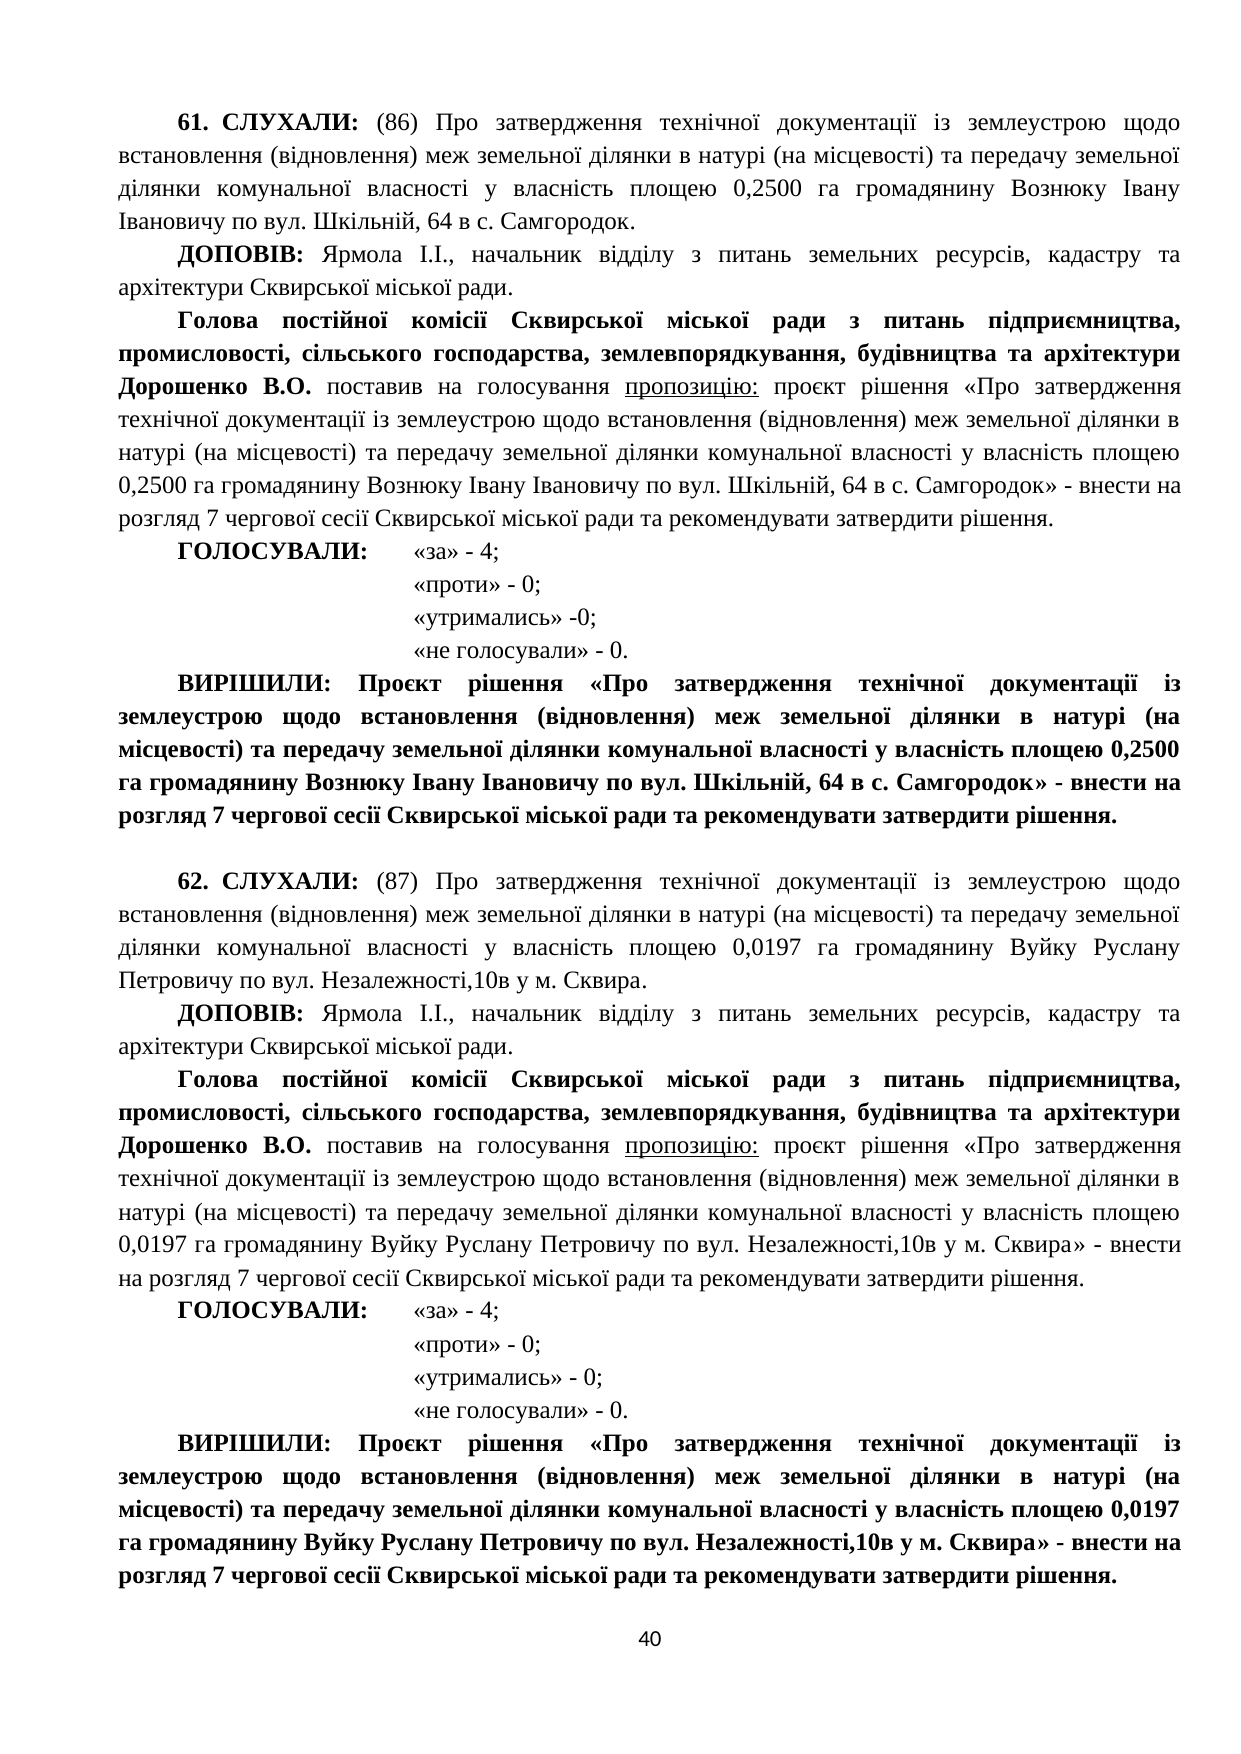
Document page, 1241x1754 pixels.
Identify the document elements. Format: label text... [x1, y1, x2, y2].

text «не голосували» - 0. [118, 635, 1181, 664]
text «утримались» -0; [118, 602, 1181, 631]
list ВИРІШИЛИ: Проєкт рішення «Про затвердження технічної документації із землеустрою щодо встановлення (відновлення) меж земельної ділянки в натурі (на місцевості) та передачу земельної ділянки комунальної власності у власність площею 0,0197 га громадянину Вуйку Руслану Петровичу по вул. Незалежності,10в у м. Сквира» - внести на розгляд 7 чергової сесії Сквирської міської ради та рекомендувати затвердити рішення. [118, 1428, 1181, 1588]
text «утримались» - 0; [118, 1362, 1181, 1390]
text «не голосували» - 0. [118, 1395, 1181, 1423]
text Голова постійної комісії Сквирської міської ради з питань підприємництва, промисловості, сільського господарства, землевпорядкування, будівництва та архітектури Дорошенко В.О. поставив на голосування пропозицію: проєкт рішення «Про затвердження технічної документації із землеустрою щодо встановлення (відновлення) меж земельної ділянки в натурі (на місцевості) та передачу земельної ділянки комунальної власності у власність площею 0,2500 га громадянину Вознюку Івану Івановичу по вул. Шкільній, 64 в с. Самгородок» - внести на розгляд 7 чергової сесії Сквирської міської ради та рекомендувати затвердити рішення. [118, 305, 1181, 532]
list СЛУХАЛИ: (87) Про затвердження технічної документації із землеустрою щодо встановлення (відновлення) меж земельної ділянки в натурі (на місцевості) та передачу земельної ділянки комунальної власності у власність площею 0,0197 га громадянину Вуйку Руслану Петровичу по вул. Незалежності,10в у м. Сквира. [118, 866, 1181, 994]
list ДОПОВІВ: Ярмола І.І., начальник відділу з питань земельних ресурсів, кадастру та архітектури Сквирської міської ради. [118, 239, 1181, 301]
text ГОЛОСУВАЛИ: «за» - 4; [118, 536, 1181, 565]
text Голова постійної комісії Сквирської міської ради з питань підприємництва, промисловості, сільського господарства, землевпорядкування, будівництва та архітектури Дорошенко В.О. поставив на голосування пропозицію: проєкт рішення «Про затвердження технічної документації із землеустрою щодо встановлення (відновлення) меж земельної ділянки в натурі (на місцевості) та передачу земельної ділянки комунальної власності у власність площею 0,0197 га громадянину Вуйку Руслану Петровичу по вул. Незалежності,10в у м. Сквира» - внести на розгляд 7 чергової сесії Сквирської міської ради та рекомендувати затвердити рішення. [118, 1064, 1181, 1291]
list ВИРІШИЛИ: Проєкт рішення «Про затвердження технічної документації із землеустрою щодо встановлення (відновлення) меж земельної ділянки в натурі (на місцевості) та передачу земельної ділянки комунальної власності у власність площею 0,2500 га громадянину Вознюку Івану Івановичу по вул. Шкільній, 64 в с. Самгородок» - внести на розгляд 7 чергової сесії Сквирської міської ради та рекомендувати затвердити рішення. [118, 668, 1181, 829]
list ДОПОВІВ: Ярмола І.І., начальник відділу з питань земельних ресурсів, кадастру та архітектури Сквирської міської ради. [118, 998, 1181, 1060]
text ГОЛОСУВАЛИ: «за» - 4; [118, 1296, 1181, 1324]
list СЛУХАЛИ: (86) Про затвердження технічної документації із землеустрою щодо встановлення (відновлення) меж земельної ділянки в натурі (на місцевості) та передачу земельної ділянки комунальної власності у власність площею 0,2500 га громадянину Вознюку Івану Івановичу по вул. Шкільній, 64 в с. Самгородок. [118, 107, 1181, 235]
text «проти» - 0; [118, 569, 1181, 598]
text «проти» - 0; [118, 1329, 1181, 1357]
